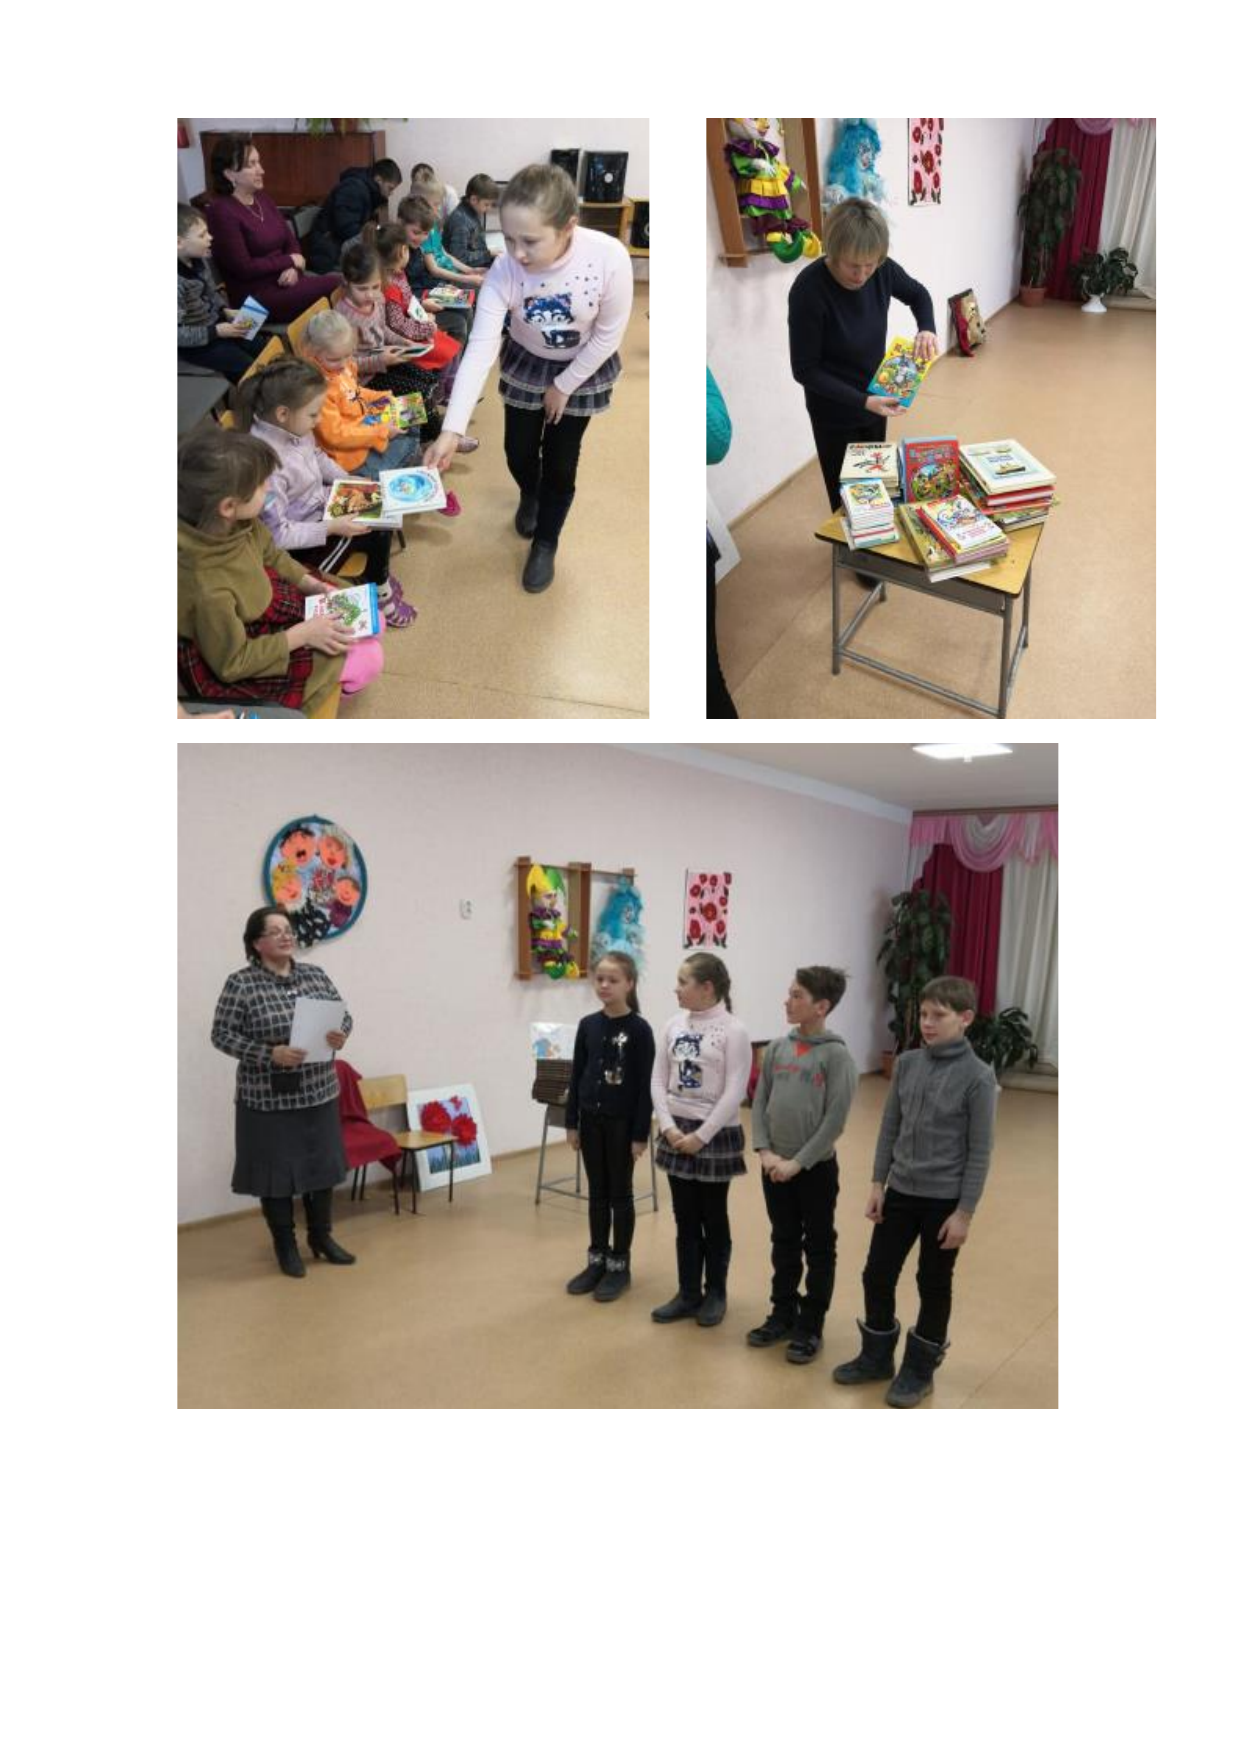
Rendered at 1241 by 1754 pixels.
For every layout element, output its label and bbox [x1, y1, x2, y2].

picture [706, 118, 1157, 719]
picture [177, 118, 650, 719]
picture [177, 743, 1059, 1409]
